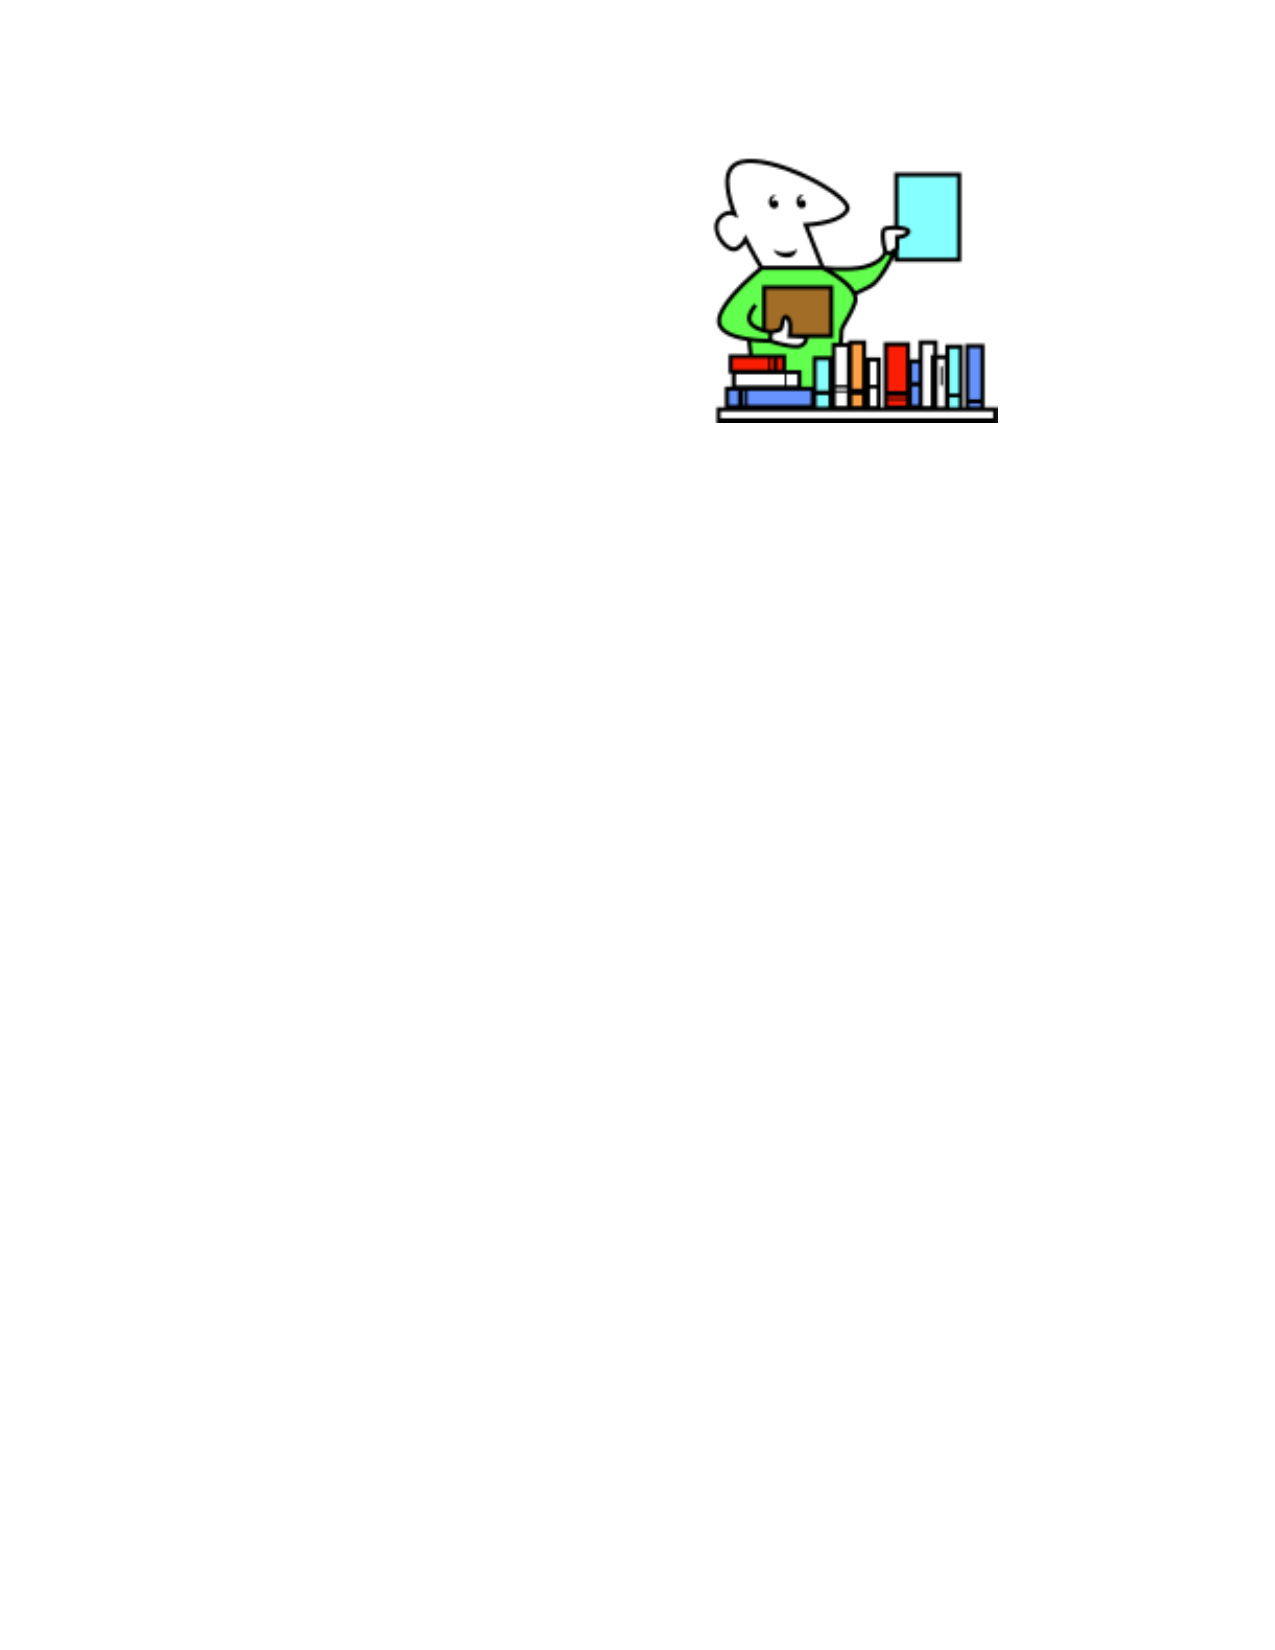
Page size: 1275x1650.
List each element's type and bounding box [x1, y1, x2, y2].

picture [712, 150, 998, 423]
